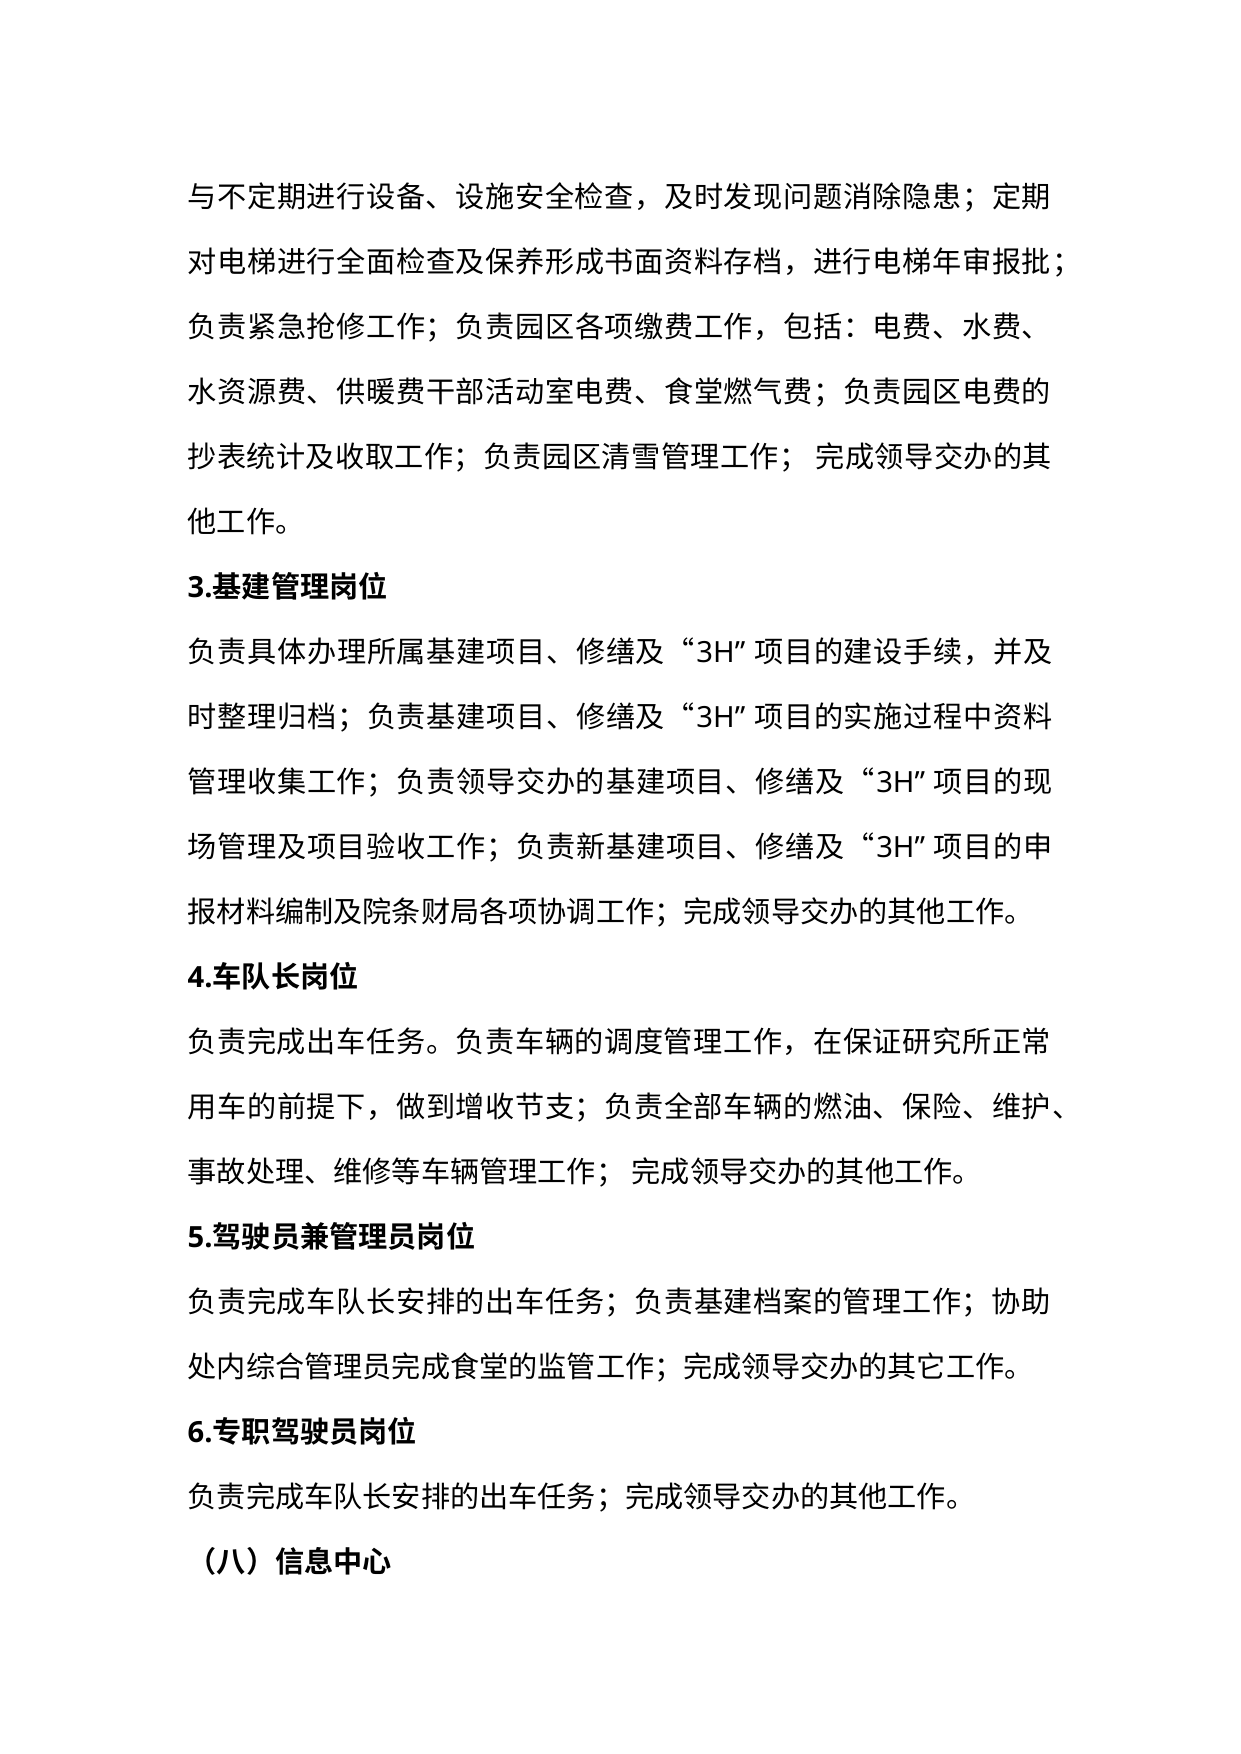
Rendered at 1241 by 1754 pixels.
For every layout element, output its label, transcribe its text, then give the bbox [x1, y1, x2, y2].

text 3.基建管理岗位 [187, 552, 1053, 617]
text 5.驾驶员兼管理员岗位 [187, 1202, 1053, 1267]
text 负责完成车队长安排的出车任务；完成领导交办的其他工作。 [187, 1462, 1053, 1527]
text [187, 162, 1053, 552]
text （八）信息中心 [187, 1527, 1053, 1592]
text 负责完成出车任务。负责车辆的调度管理工作，在保证研究所正常用车的前提下，做到增收节支；负责全部车辆的燃油、保险、维护、事故处理、维修等车辆管理工作； 完成领导交办的其他工作。 [187, 1007, 1053, 1202]
text 4.车队长岗位 [187, 942, 1053, 1007]
text 6.专职驾驶员岗位 [187, 1397, 1053, 1462]
text 负责具体办理所属基建项目、修缮及“3H” 项目的建设手续，并及时整理归档；负责基建项目、修缮及“3H” 项目的实施过程中资料管理收集工作；负责领导交办的基建项目、修缮及“3H” 项目的现场管理及项目验收工作；负责新基建项目、修缮及“3H” 项目的申报材料编制及院条财局各项协调工作；完成领导交办的其他工作。 [187, 617, 1053, 942]
text 负责完成车队长安排的出车任务；负责基建档案的管理工作；协助处内综合管理员完成食堂的监管工作；完成领导交办的其它工作。 [187, 1267, 1053, 1397]
